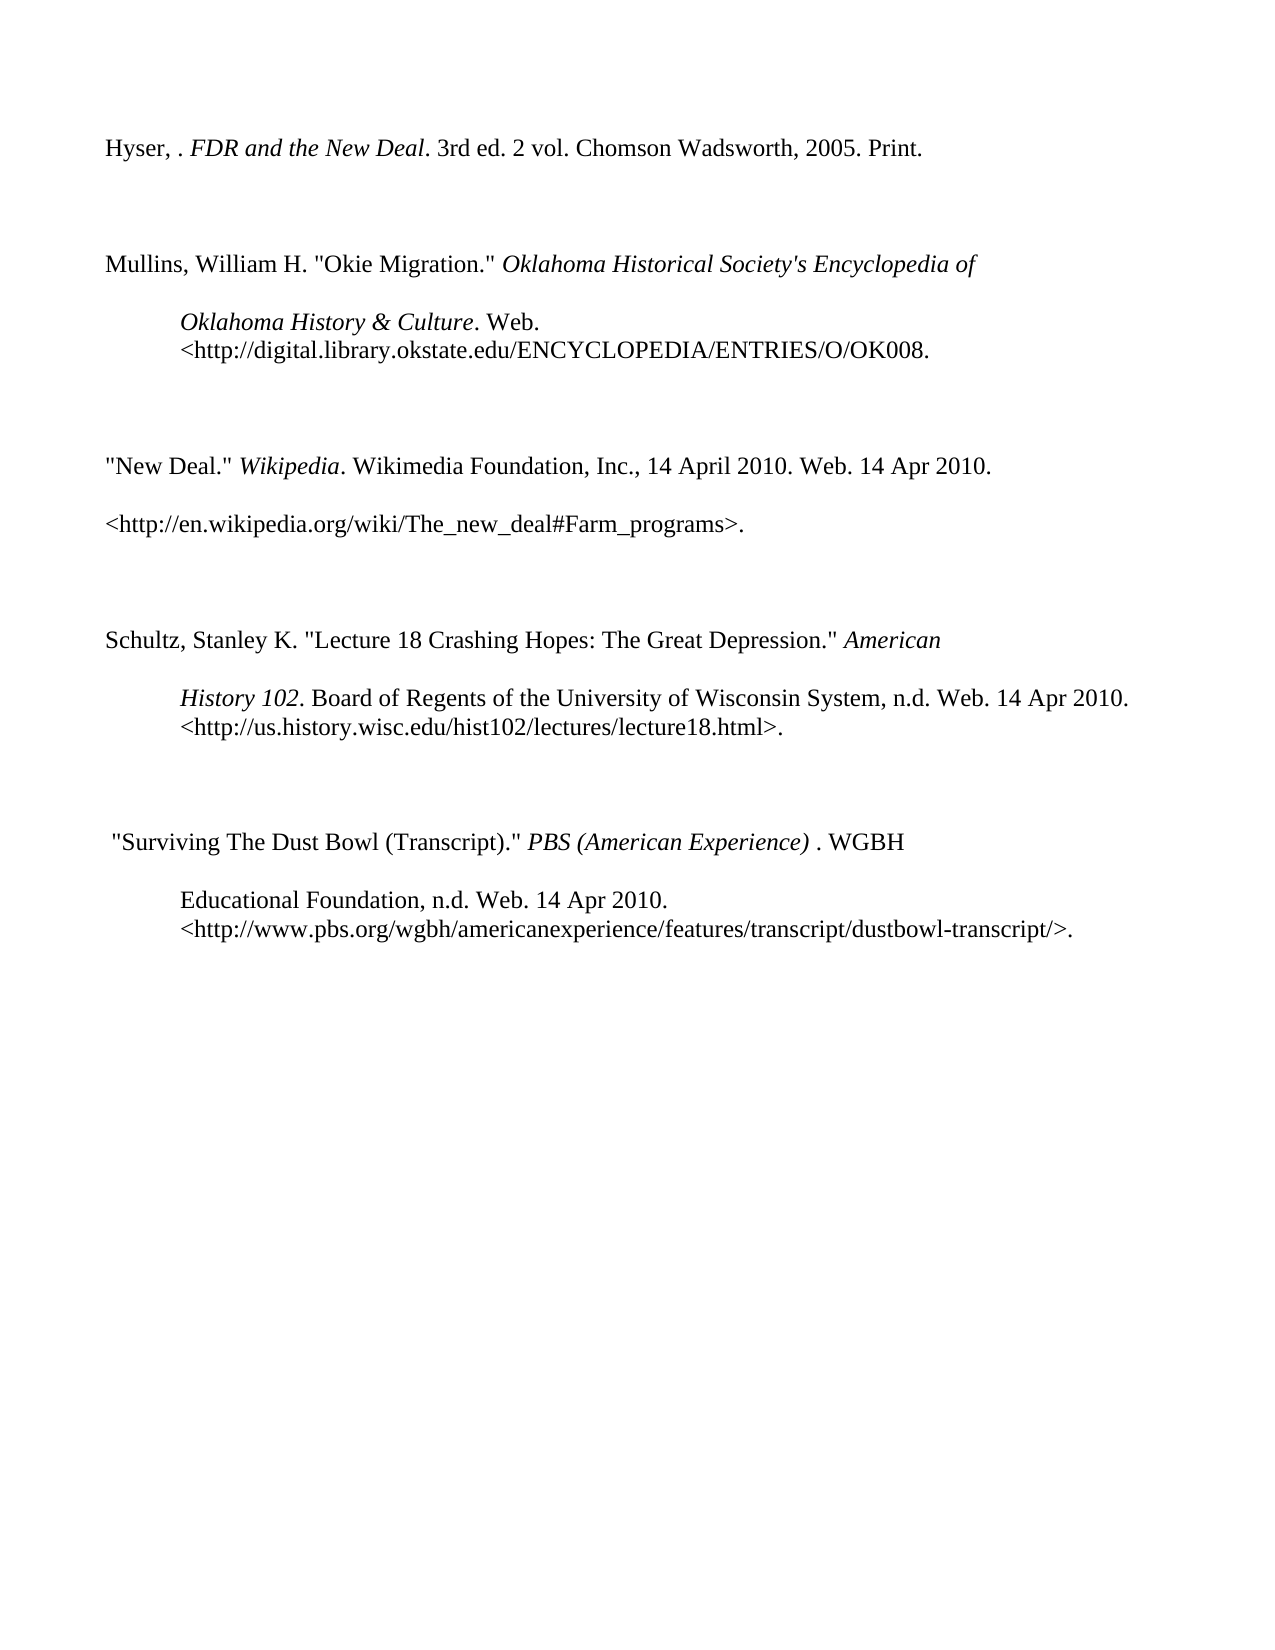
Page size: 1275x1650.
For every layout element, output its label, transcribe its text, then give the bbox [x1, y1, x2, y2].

text "Surviving The Dust Bowl (Transcript)." PBS (American Experience) . WGBH [105, 827, 1170, 856]
text Schultz, Stanley K. "Lecture 18 Crashing Hopes: The Great Depression." American [105, 625, 1170, 654]
text "New Deal." Wikipedia. Wikimedia Foundation, Inc., 14 April 2010. Web. 14 Apr 2010. [105, 451, 1170, 480]
text <http://en.wikipedia.org/wiki/The_new_deal#Farm_programs>. [105, 509, 1170, 538]
text Oklahoma History & Culture. Web. <http://digital.library.okstate.edu/ENCYCLOPEDIA/ENTRIES/O/OK008. [180, 307, 1170, 364]
text Mullins, William H. "Okie Migration." Oklahoma Historical Society's Encyclopedia of [105, 249, 1170, 277]
text Hyser, . FDR and the New Deal. 3rd ed. 2 vol. Chomson Wadsworth, 2005. Print. [105, 133, 1170, 162]
text History 102. Board of Regents of the University of Wisconsin System, n.d. Web. 14 Apr 2010. <http://us.history.wisc.edu/hist102/lectures/lecture18.html>. [180, 683, 1170, 740]
text Educational Foundation, n.d. Web. 14 Apr 2010. <http://www.pbs.org/wgbh/americanexperience/features/transcript/dustbowl-transcript/>. [180, 885, 1170, 943]
